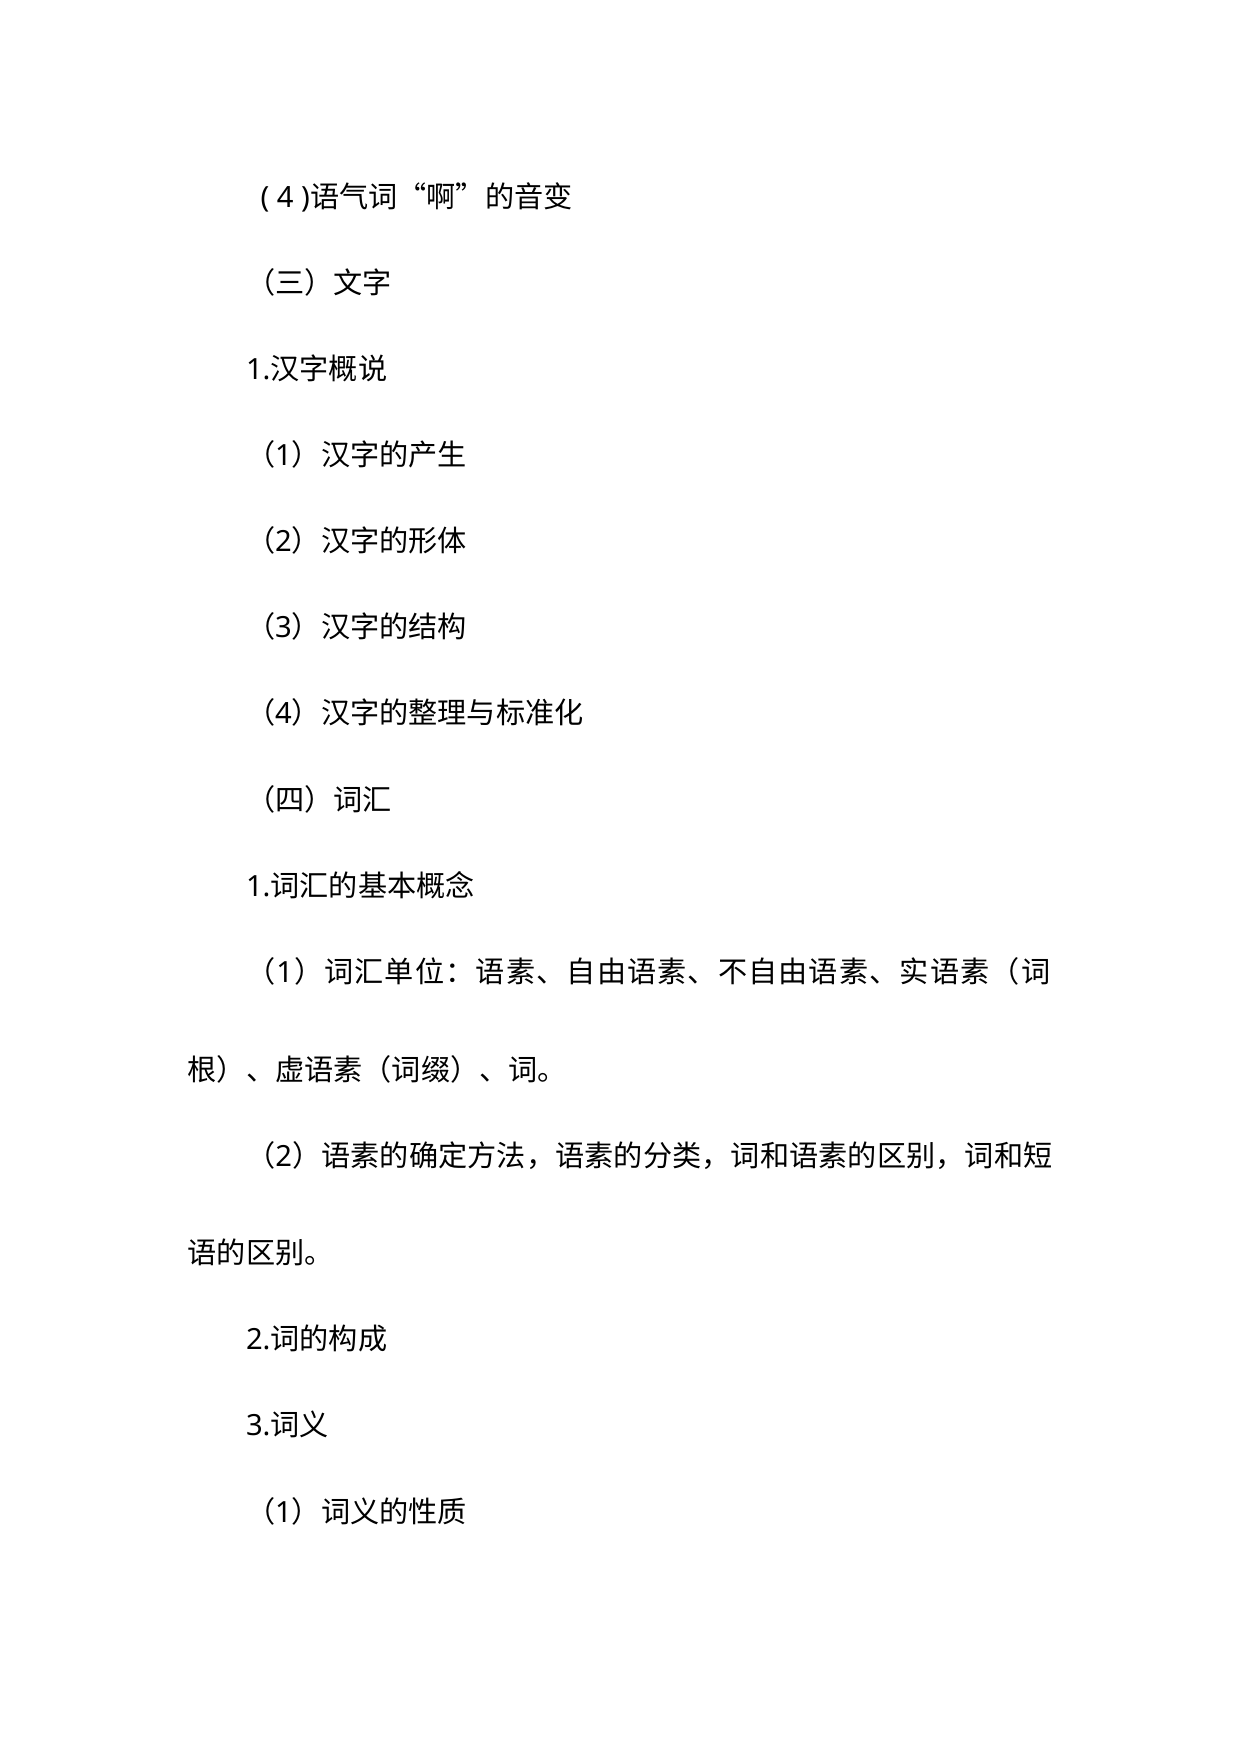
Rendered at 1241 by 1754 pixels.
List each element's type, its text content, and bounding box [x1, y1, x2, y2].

text 3.词义 [187, 1391, 1053, 1456]
text （1）词汇单位：语素、自由语素、不自由语素、实语素（词根）、虚语素（词缀）、词。 [187, 937, 1053, 1100]
text （2）语素的确定方法，语素的分类，词和语素的区别，词和短语的区别。 [187, 1121, 1053, 1283]
text （2）汉字的形体 [187, 507, 1053, 572]
text （1）汉字的产生 [187, 420, 1053, 485]
text （3）汉字的结构 [187, 593, 1053, 658]
text （三）文字 [187, 248, 1053, 313]
text 1.词汇的基本概念 [187, 851, 1053, 916]
text （四）词汇 [187, 765, 1053, 830]
text 1.汉字概说 [187, 334, 1053, 399]
text （4）汉字的整理与标准化 [187, 679, 1053, 744]
text （1）词义的性质 [187, 1477, 1053, 1542]
text ( 4 )语气词“啊”的音变 [187, 162, 1053, 227]
text 2.词的构成 [187, 1304, 1053, 1369]
